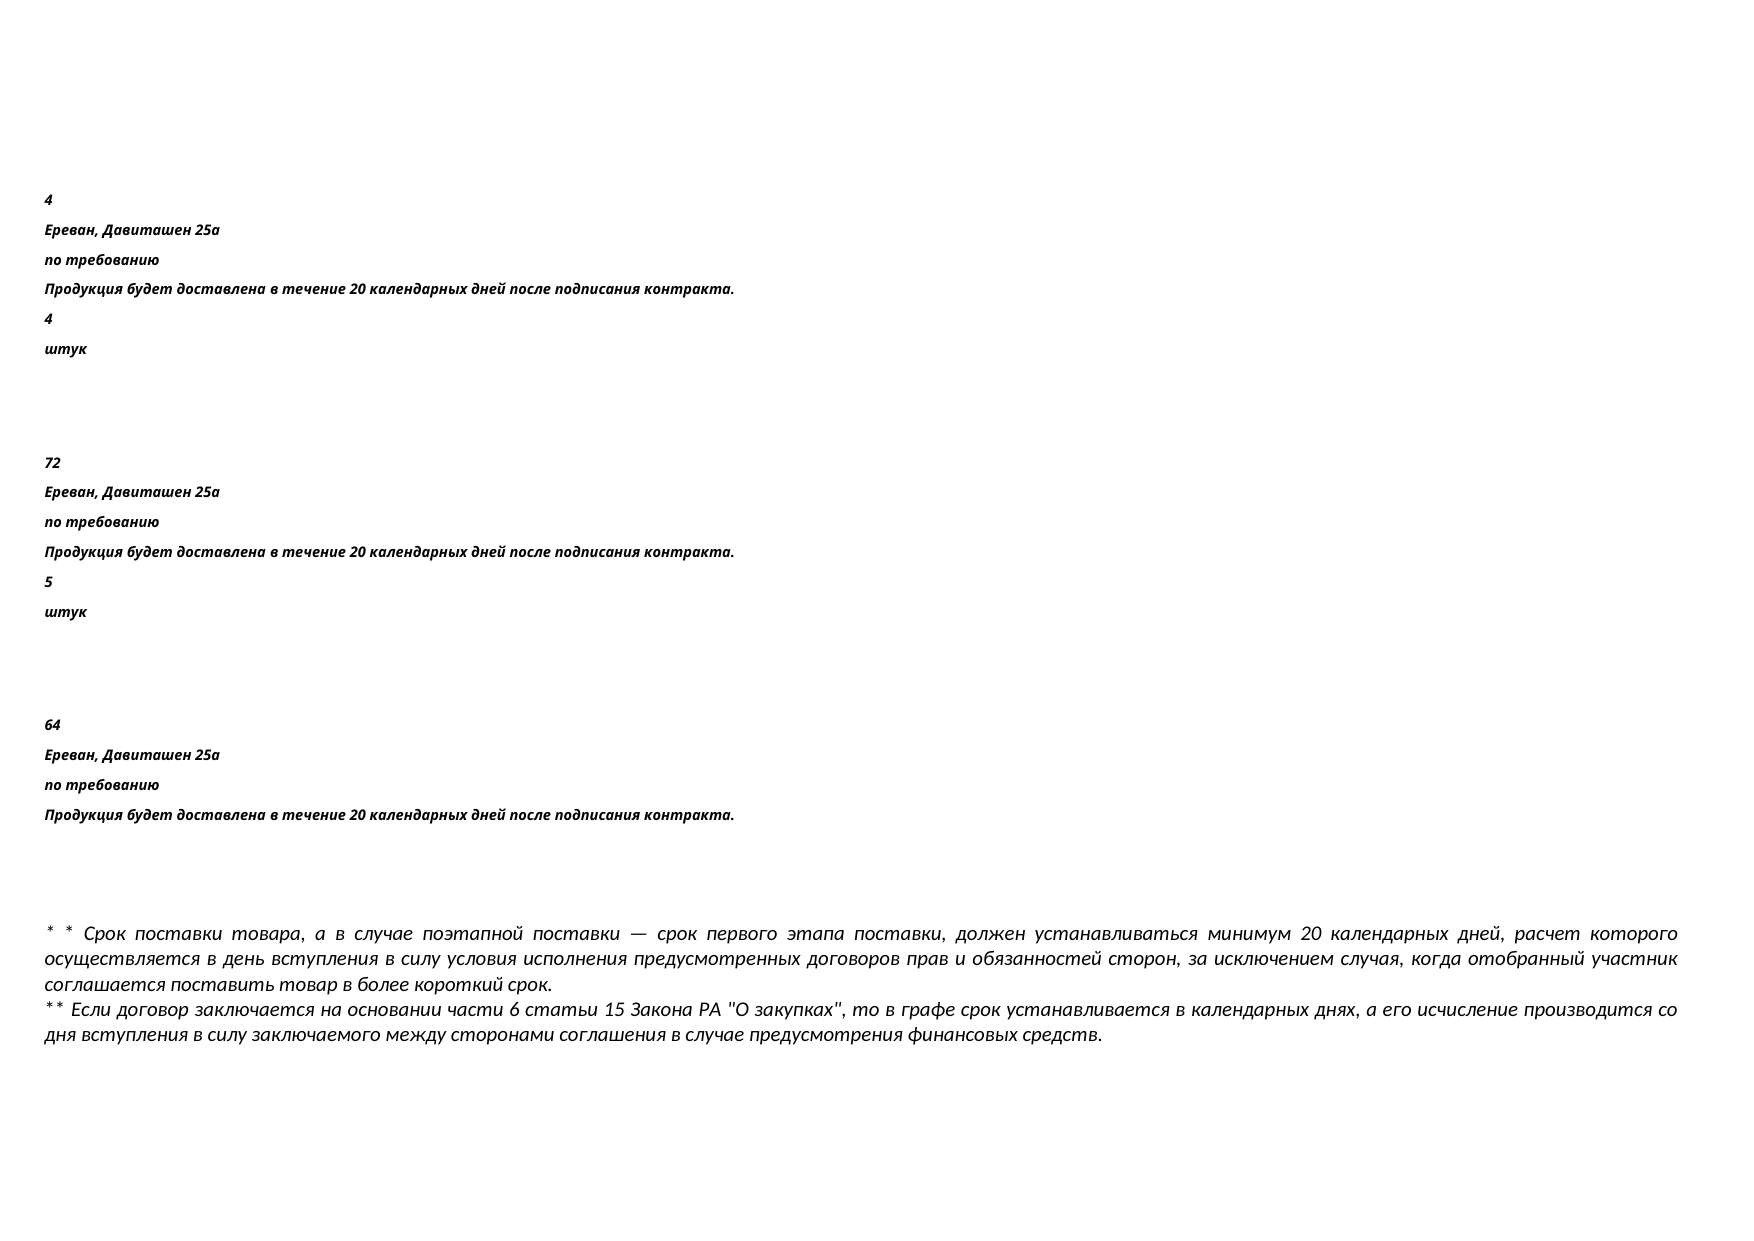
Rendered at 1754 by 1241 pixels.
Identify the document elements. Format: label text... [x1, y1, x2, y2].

text ** Если договор заключается на основании части 6 статьи 15 Закона РА "О закупках", то в графе срок устанавливается в календарных днях, а его исчисление производится со дня вступления в силу заключаемого между сторонами соглашения в случае предусмотрения финансовых средств. [44, 996, 1680, 1047]
text * * Срок поставки товара, а в случае поэтапной поставки — срок первого этапа поставки, должен устанавливаться минимум 20 календарных дней, расчет которого осуществляется в день вступления в силу условия исполнения предусмотренных договоров прав и обязанностей сторон, за исключением случая, когда отобранный участник соглашается поставить товар в более короткий срок. [44, 920, 1680, 996]
